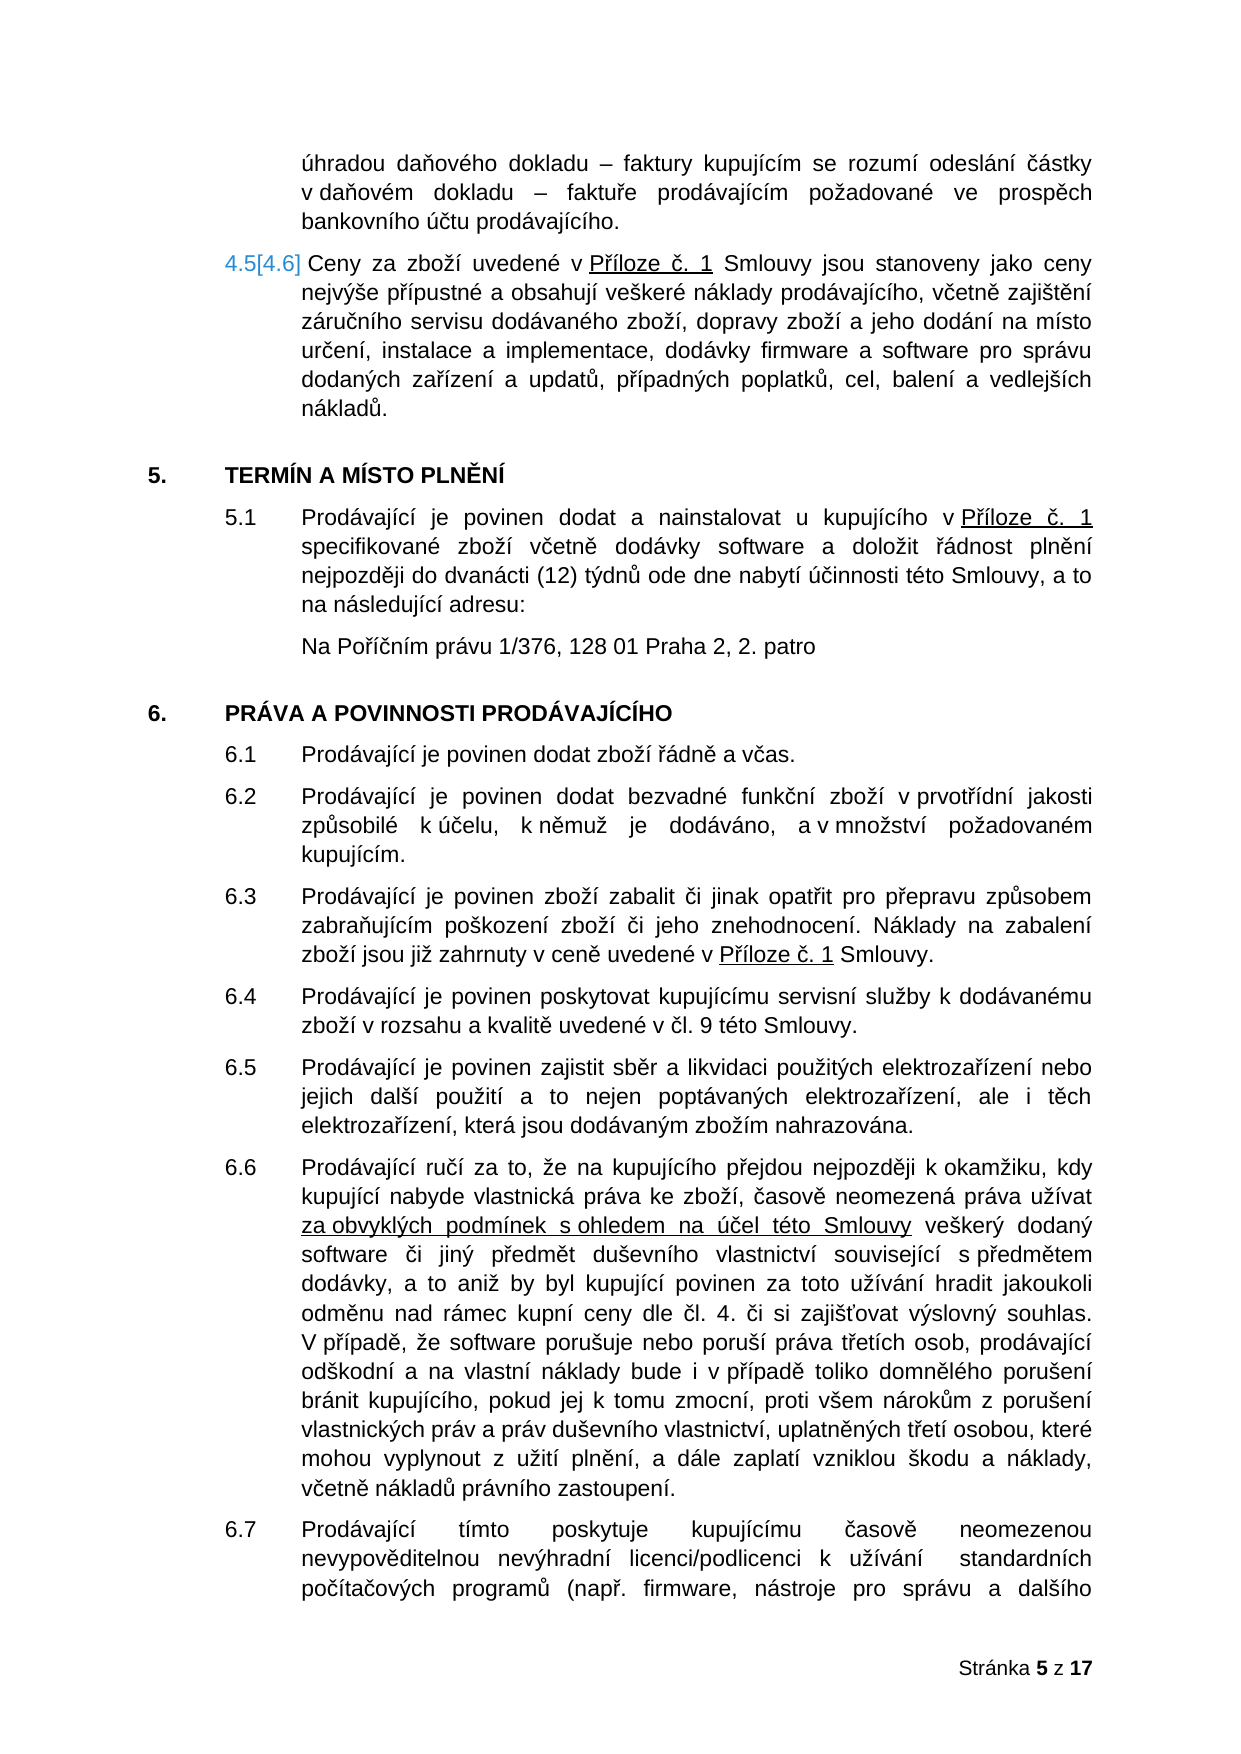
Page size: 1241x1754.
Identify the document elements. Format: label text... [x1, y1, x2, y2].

text Prodávající ručí za to, že na kupujícího přejdou nejpozději k okamžiku, kdy kupující nabyde vlastnická práva ke zboží, časově neomezená práva užívat za obvyklých podmínek s ohledem na účel této Smlouvy veškerý dodaný software či jiný předmět duševního vlastnictví související s předmětem dodávky, a to aniž by byl kupující povinen za toto užívání hradit jakoukoli odměnu nad rámec kupní ceny dle čl. 4. či si zajišťovat výslovný souhlas. V případě, že software porušuje nebo poruší práva třetích osob, prodávající odškodní a na vlastní náklady bude i v případě toliko domnělého porušení bránit kupujícího, pokud jej k tomu zmocní, proti všem nárokům z porušení vlastnických práv a práv duševního vlastnictví, uplatněných třetí osobou, které mohou vyplynout z užití plnění, a dále zaplatí vzniklou škodu a náklady, včetně nákladů právního zastoupení. [224, 1152, 1092, 1502]
text Prodávající je povinen poskytovat kupujícímu servisní služby k dodávanému zboží v rozsahu a kvalitě uvedené v čl. 9 této Smlouvy. [224, 981, 1092, 1039]
text Prodávající je povinen zajistit sběr a likvidaci použitých elektrozařízení nebo jejich další použití a to nejen poptávaných elektrozařízení, ale i těch elektrozařízení, která jsou dodávaným zbožím nahrazována. [224, 1052, 1092, 1139]
text TERMÍN A MÍSTO PLNĚNÍ [148, 460, 1092, 489]
list Na Poříčním právu 1/376, 128 01 Praha 2, 2. patro [301, 631, 1092, 660]
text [224, 1514, 1092, 1602]
text Ceny za zboží uvedené v Příloze č. 1 Smlouvy jsou stanoveny jako ceny nejvýše přípustné a obsahují veškeré náklady prodávajícího, včetně zajištění záručního servisu dodávaného zboží, dopravy zboží a jeho dodání na místo určení, instalace a implementace, dodávky firmware a software pro správu dodaných zařízení a updatů, případných poplatků, cel, balení a vedlejších nákladů. [224, 248, 1092, 423]
text PRÁVA A POVINNOSTI PRODÁVAJÍCÍHO [148, 698, 1092, 727]
text Prodávající je povinen dodat a nainstalovat u kupujícího v Příloze č. 1 specifikované zboží včetně dodávky software a doložit řádnost plnění nejpozději do dvanácti (12) týdnů ode dne nabytí účinnosti této Smlouvy, a to na následující adresu: [224, 502, 1092, 618]
text Prodávající je povinen zboží zabalit či jinak opatřit pro přepravu způsobem zabraňujícím poškození zboží či jeho znehodnocení. Náklady na zabalení zboží jsou již zahrnuty v ceně uvedené v Příloze č. 1 Smlouvy. [224, 881, 1092, 968]
text Prodávající je povinen dodat zboží řádně a včas. [224, 739, 1092, 768]
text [224, 148, 1092, 235]
text Prodávající je povinen dodat bezvadné funkční zboží v prvotřídní jakosti způsobilé k účelu, k němuž je dodáváno, a v množství požadovaném kupujícím. [224, 781, 1092, 868]
